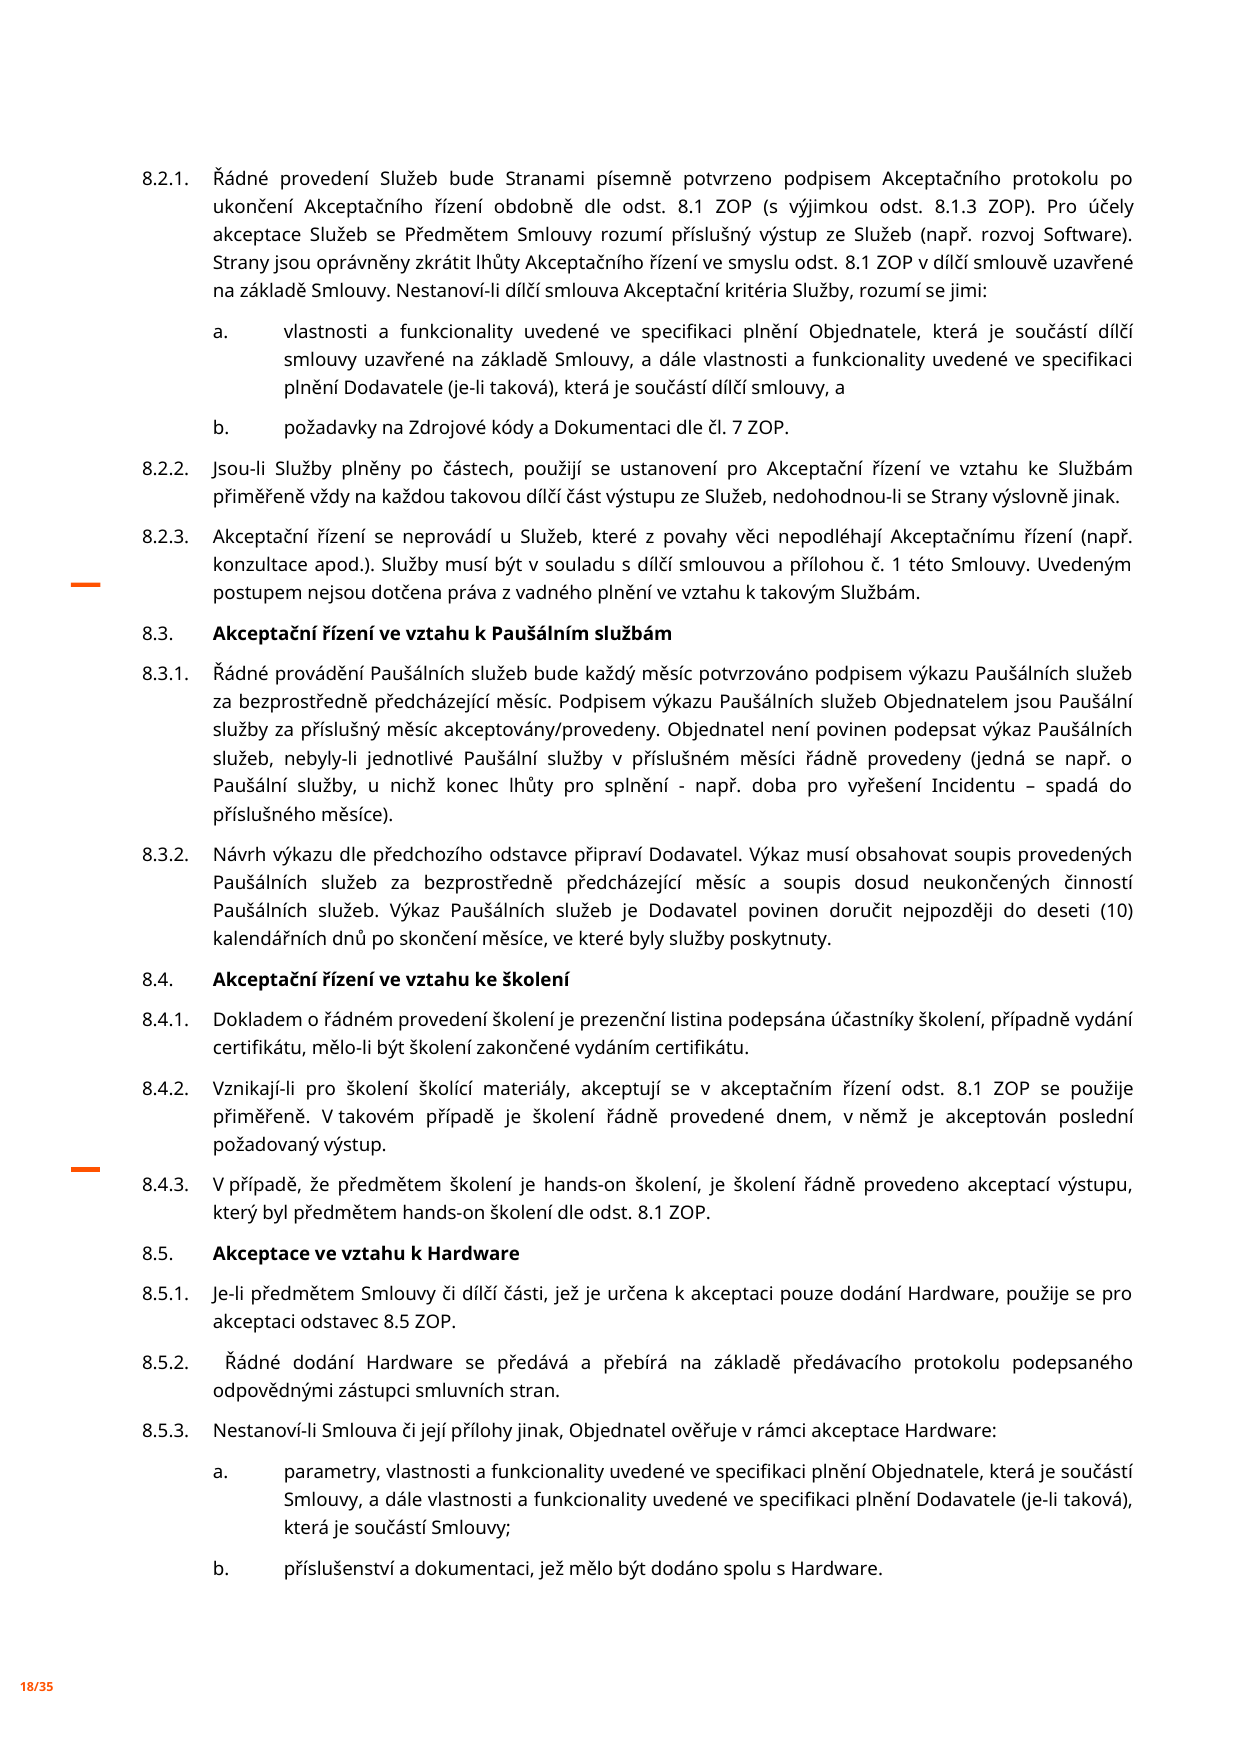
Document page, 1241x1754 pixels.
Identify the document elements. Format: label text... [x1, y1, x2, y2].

text Akceptační řízení ve vztahu ke školení [142, 966, 1134, 991]
text parametry, vlastnosti a funkcionality uvedené ve specifikaci plnění Objednatele, která je součástí Smlouvy, a dále vlastnosti a funkcionality uvedené ve specifikaci plnění Dodavatele (je-li taková), která je součástí Smlouvy; [213, 1458, 1134, 1540]
text požadavky na Zdrojové kódy a Dokumentaci dle čl. 7 ZOP. [213, 414, 1134, 440]
text Akceptační řízení ve vztahu k Paušálním službám [142, 620, 1134, 646]
text Nestanoví-li Smlouva či její přílohy jinak, Objednatel ověřuje v rámci akceptace Hardware: [142, 1418, 1134, 1443]
text Jsou-li Služby plněny po částech, použijí se ustanovení pro Akceptační řízení ve vztahu ke Službám přiměřeně vždy na každou takovou dílčí část výstupu ze Služeb, nedohodnou-li se Strany výslovně jinak. [142, 455, 1134, 509]
text Je-li předmětem Smlouvy či dílčí části, jež je určena k akceptaci pouze dodání Hardware, použije se pro akceptaci odstavec 8.5 ZOP. [142, 1281, 1134, 1334]
text Návrh výkazu dle předchozího odstavce připraví Dodavatel. Výkaz musí obsahovat soupis provedených Paušálních služeb za bezprostředně předcházející měsíc a soupis dosud neukončených činností Paušálních služeb. Výkaz Paušálních služeb je Dodavatel povinen doručit nejpozději do deseti (10) kalendářních dnů po skončení měsíce, ve které byly služby poskytnuty. [142, 841, 1134, 951]
text Vznikají-li pro školení školící materiály, akceptují se v akceptačním řízení odst. 8.1 ZOP se použije přiměřeně. V takovém případě je školení řádně provedené dnem, v němž je akceptován poslední požadovaný výstup. [142, 1075, 1134, 1157]
text Řádné provedení Služeb bude Stranami písemně potvrzeno podpisem Akceptačního protokolu po ukončení Akceptačního řízení obdobně dle odst. 8.1 ZOP (s výjimkou odst. 8.1.3 ZOP). Pro účely akceptace Služeb se Předmětem Smlouvy rozumí příslušný výstup ze Služeb (např. rozvoj Software). Strany jsou oprávněny zkrátit lhůty Akceptačního řízení ve smyslu odst. 8.1 ZOP v dílčí smlouvě uzavřené na základě Smlouvy. Nestanoví-li dílčí smlouva Akceptační kritéria Služby, rozumí se jimi: [142, 165, 1134, 303]
text Akceptace ve vztahu k Hardware [142, 1240, 1134, 1266]
text Akceptační řízení se neprovádí u Služeb, které z povahy věci nepodléhají Akceptačnímu řízení (např. konzultace apod.). Služby musí být v souladu s dílčí smlouvou a přílohou č. 1 této Smlouvy. Uvedeným postupem nejsou dotčena práva z vadného plnění ve vztahu k takovým Službám. [142, 524, 1134, 605]
text Dokladem o řádném provedení školení je prezenční listina podepsána účastníky školení, případně vydání certifikátu, mělo-li být školení zakončené vydáním certifikátu. [142, 1006, 1134, 1060]
text V případě, že předmětem školení je hands-on školení, je školení řádně provedeno akceptací výstupu, který byl předmětem hands-on školení dle odst. 8.1 ZOP. [142, 1172, 1134, 1225]
text vlastnosti a funkcionality uvedené ve specifikaci plnění Objednatele, která je součástí dílčí smlouvy uzavřené na základě Smlouvy, a dále vlastnosti a funkcionality uvedené ve specifikaci plnění Dodavatele (je-li taková), která je součástí dílčí smlouvy, a [213, 318, 1134, 399]
text Řádné provádění Paušálních služeb bude každý měsíc potvrzováno podpisem výkazu Paušálních služeb za bezprostředně předcházející měsíc. Podpisem výkazu Paušálních služeb Objednatelem jsou Paušální služby za příslušný měsíc akceptovány/provedeny. Objednatel není povinen podepsat výkaz Paušálních služeb, nebyly-li jednotlivé Paušální služby v příslušném měsíci řádně provedeny (jedná se např. o Paušální služby, u nichž konec lhůty pro splnění - např. doba pro vyřešení Incidentu – spadá do příslušného měsíce). [142, 661, 1134, 826]
text Řádné dodání Hardware se předává a přebírá na základě předávacího protokolu podepsaného odpovědnými zástupci smluvních stran. [142, 1349, 1134, 1403]
text příslušenství a dokumentaci, jež mělo být dodáno spolu s Hardware. [213, 1555, 1134, 1580]
